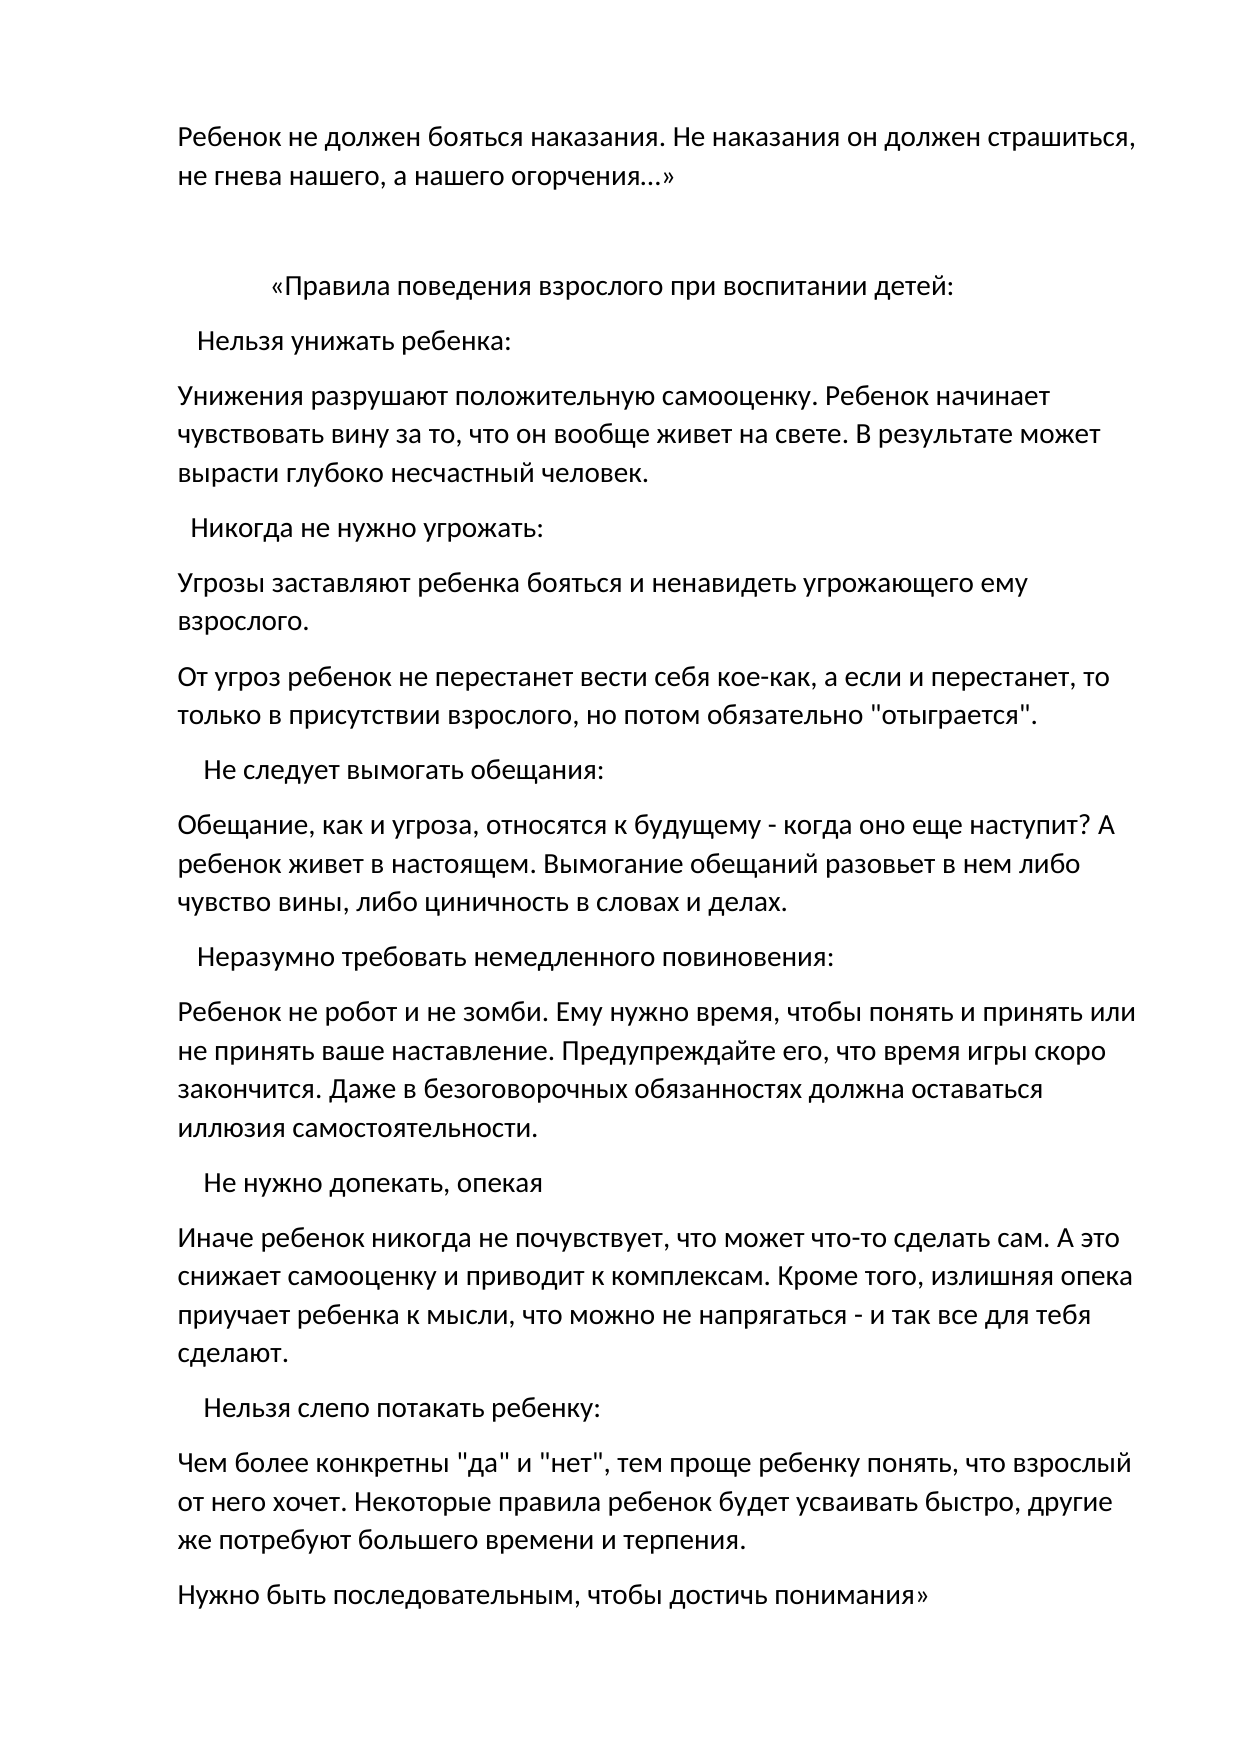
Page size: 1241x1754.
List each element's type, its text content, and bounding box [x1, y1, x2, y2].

text Не нужно допекать, опекая [177, 1164, 1152, 1199]
text Нельзя слепо потакать ребенку: [177, 1389, 1152, 1425]
text Ребенок не робот и не зомби. Ему нужно время, чтобы понять и принять или не принять ваше наставление. Предупреждайте его, что время игры скоро закончится. Даже в безоговорочных обязанностях должна оставаться иллюзия самостоятельности. [177, 993, 1152, 1144]
text «Правила поведения взрослого при воспитании детей: [177, 267, 1152, 302]
text Никогда не нужно угрожать: [177, 509, 1152, 544]
text Неразумно требовать немедленного повиновения: [177, 938, 1152, 974]
text Иначе ребенок никогда не почувствует, что может что-то сделать сам. А это снижает самооценку и приводит к комплексам. Кроме того, излишняя опека приучает ребенка к мысли, что можно не напрягаться - и так все для тебя сделают. [177, 1219, 1152, 1370]
text Нельзя унижать ребенка: [177, 322, 1152, 357]
text Унижения разрушают положительную самооценку. Ребенок начинает чувствовать вину за то, что он вообще живет на свете. В результате может вырасти глубоко несчастный человек. [177, 377, 1152, 489]
text Обещание, как и угроза, относятся к будущему - когда оно еще наступит? А ребенок живет в настоящем. Вымогание обещаний разовьет в нем либо чувство вины, либо циничность в словах и делах. [177, 806, 1152, 919]
text Нужно быть последовательным, чтобы достичь понимания» [177, 1576, 1152, 1612]
text Ребенок не должен бояться наказания. Не наказания он должен страшиться, не гнева нашего, а нашего огорчения…» [177, 118, 1152, 192]
text Угрозы заставляют ребенка бояться и ненавидеть угрожающего ему взрослого. [177, 564, 1152, 638]
text Не следует вымогать обещания: [177, 751, 1152, 787]
text Чем более конкретны "да" и "нет", тем проще ребенку понять, что взрослый от него хочет. Некоторые правила ребенок будет усваивать быстро, другие же потребуют большего времени и терпения. [177, 1444, 1152, 1557]
text От угроз ребенок не перестанет вести себя кое-как, а если и перестанет, то только в присутствии взрослого, но потом обязательно "отыграется". [177, 658, 1152, 732]
